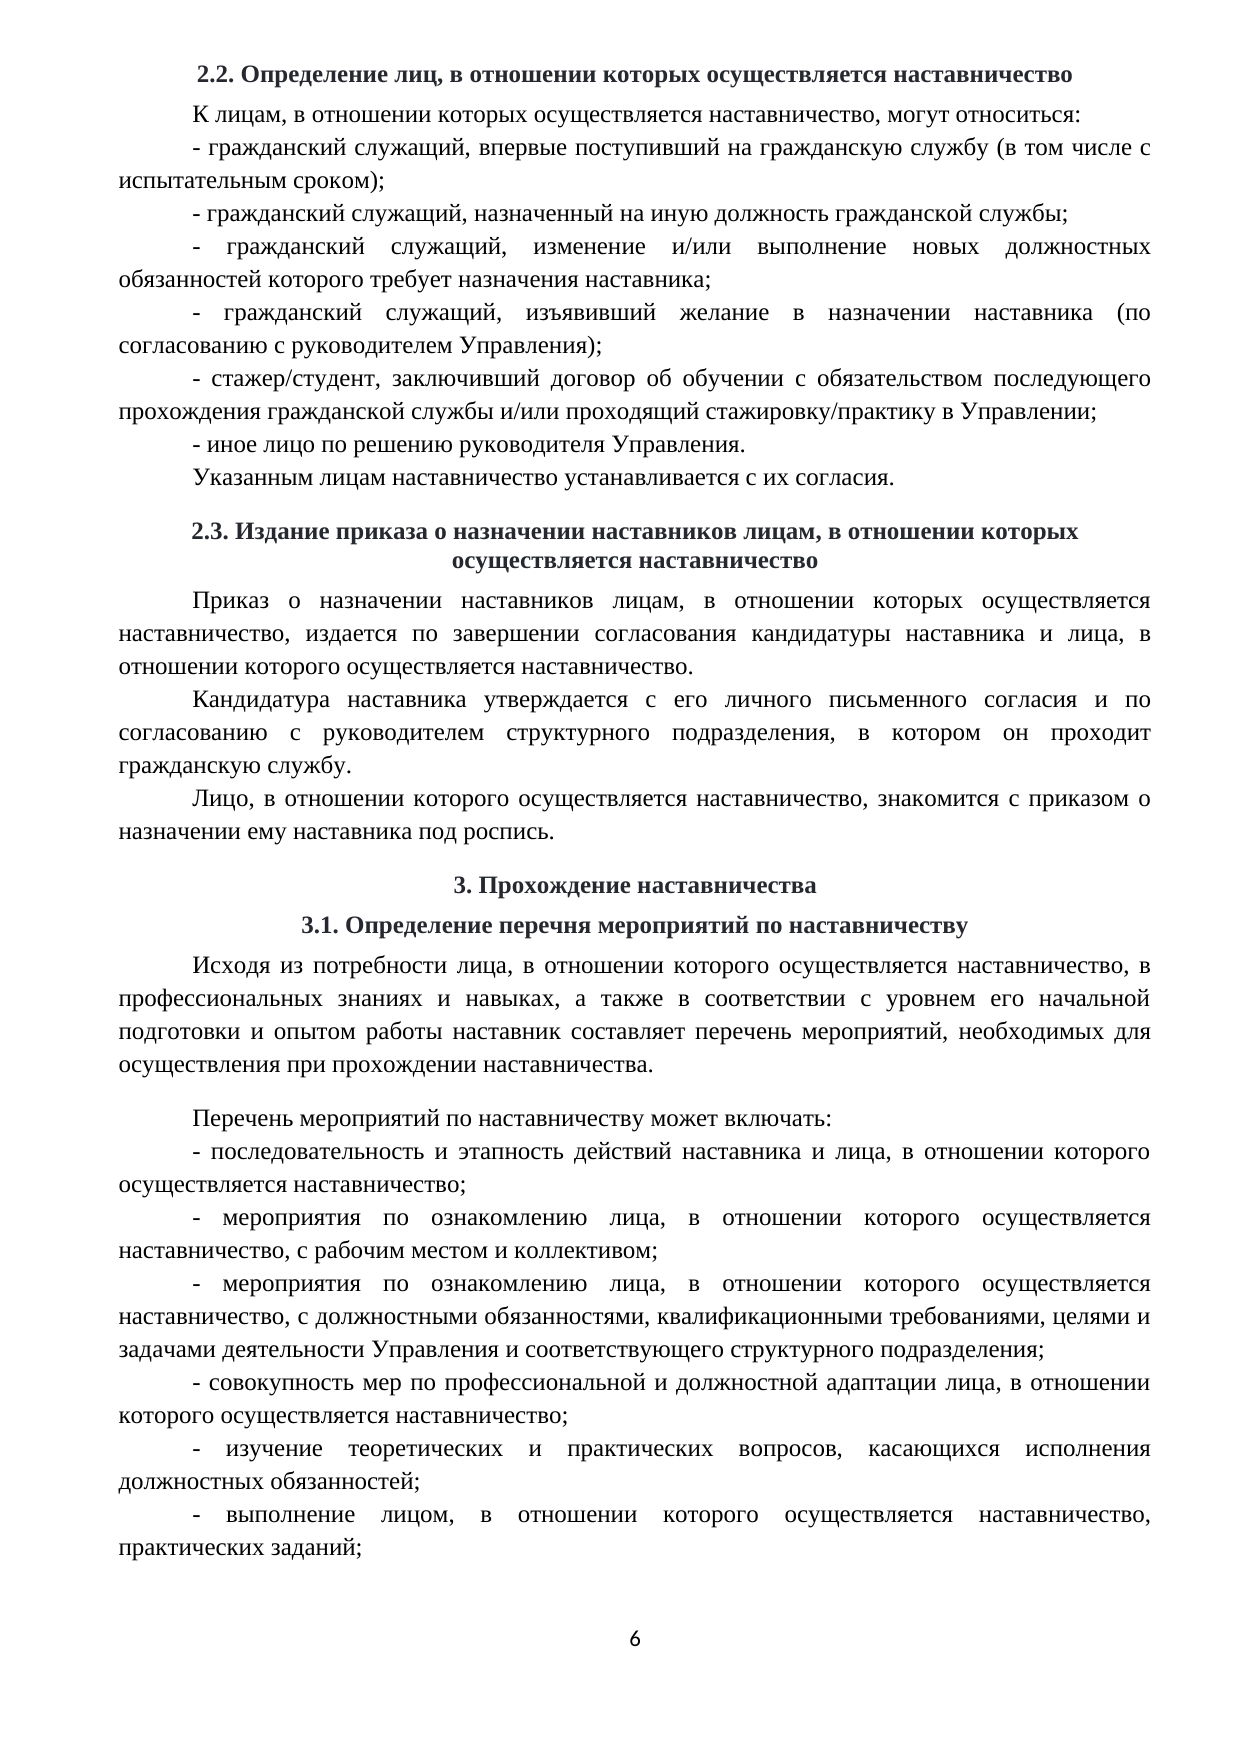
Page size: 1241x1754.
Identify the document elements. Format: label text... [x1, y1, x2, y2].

text - иное лицо по решению руководителя Управления. [118, 429, 1152, 458]
text - мероприятия по ознакомлению лица, в отношении которого осуществляется наставничество, с рабочим местом и коллективом; [118, 1202, 1152, 1264]
text - гражданский служащий, изменение и/или выполнение новых должностных обязанностей которого требует назначения наставника; [118, 231, 1152, 293]
text - гражданский служащий, изъявивший желание в назначении наставника (по согласованию с руководителем Управления); [118, 297, 1152, 359]
text Лицо, в отношении которого осуществляется наставничество, знакомится с приказом о назначении ему наставника под роспись. [118, 783, 1152, 845]
text - совокупность мер по профессиональной и должностной адаптации лица, в отношении которого осуществляется наставничество; [118, 1367, 1152, 1429]
text - изучение теоретических и практических вопросов, касающихся исполнения должностных обязанностей; [118, 1433, 1152, 1495]
text - мероприятия по ознакомлению лица, в отношении которого осуществляется наставничество, с должностными обязанностями, квалификационными требованиями, целями и задачами деятельности Управления и соответствующего структурного подразделения; [118, 1268, 1152, 1363]
text - последовательность и этапность действий наставника и лица, в отношении которого осуществляется наставничество; [118, 1136, 1152, 1198]
text Перечень мероприятий по наставничеству может включать: [118, 1103, 1152, 1132]
text К лицам, в отношении которых осуществляется наставничество, могут относиться: [118, 99, 1152, 128]
text Приказ о назначении наставников лицам, в отношении которых осуществляется наставничество, издается по завершении согласования кандидатуры наставника и лица, в отношении которого осуществляется наставничество. [118, 585, 1152, 680]
subtitle 3.1. Определение перечня мероприятий по наставничеству [118, 910, 1152, 939]
subtitle 2.2. Определение лиц, в отношении которых осуществляется наставничество [118, 59, 1152, 88]
text - стажер/студент, заключивший договор об обучении с обязательством последующего прохождения гражданской службы и/или проходящий стажировку/практику в Управлении; [118, 363, 1152, 425]
text - выполнение лицом, в отношении которого осуществляется наставничество, практических заданий; [118, 1499, 1152, 1561]
text - гражданский служащий, впервые поступивший на гражданскую службу (в том числе с испытательным сроком); [118, 132, 1152, 194]
subtitle 2.3. Издание приказа о назначении наставников лицам, в отношении которых осуществляется наставничество [118, 516, 1152, 574]
text Указанным лицам наставничество устанавливается с их согласия. [118, 462, 1152, 491]
subtitle 3. Прохождение наставничества [118, 870, 1152, 899]
text Исходя из потребности лица, в отношении которого осуществляется наставничество, в профессиональных знаниях и навыках, а также в соответствии с уровнем его начальной подготовки и опытом работы наставник составляет перечень мероприятий, необходимых для осуществления при прохождении наставничества. [118, 950, 1152, 1078]
text - гражданский служащий, назначенный на иную должность гражданской службы; [118, 198, 1152, 227]
text Кандидатура наставника утверждается с его личного письменного согласия и по согласованию с руководителем структурного подразделения, в котором он проходит гражданскую службу. [118, 684, 1152, 779]
